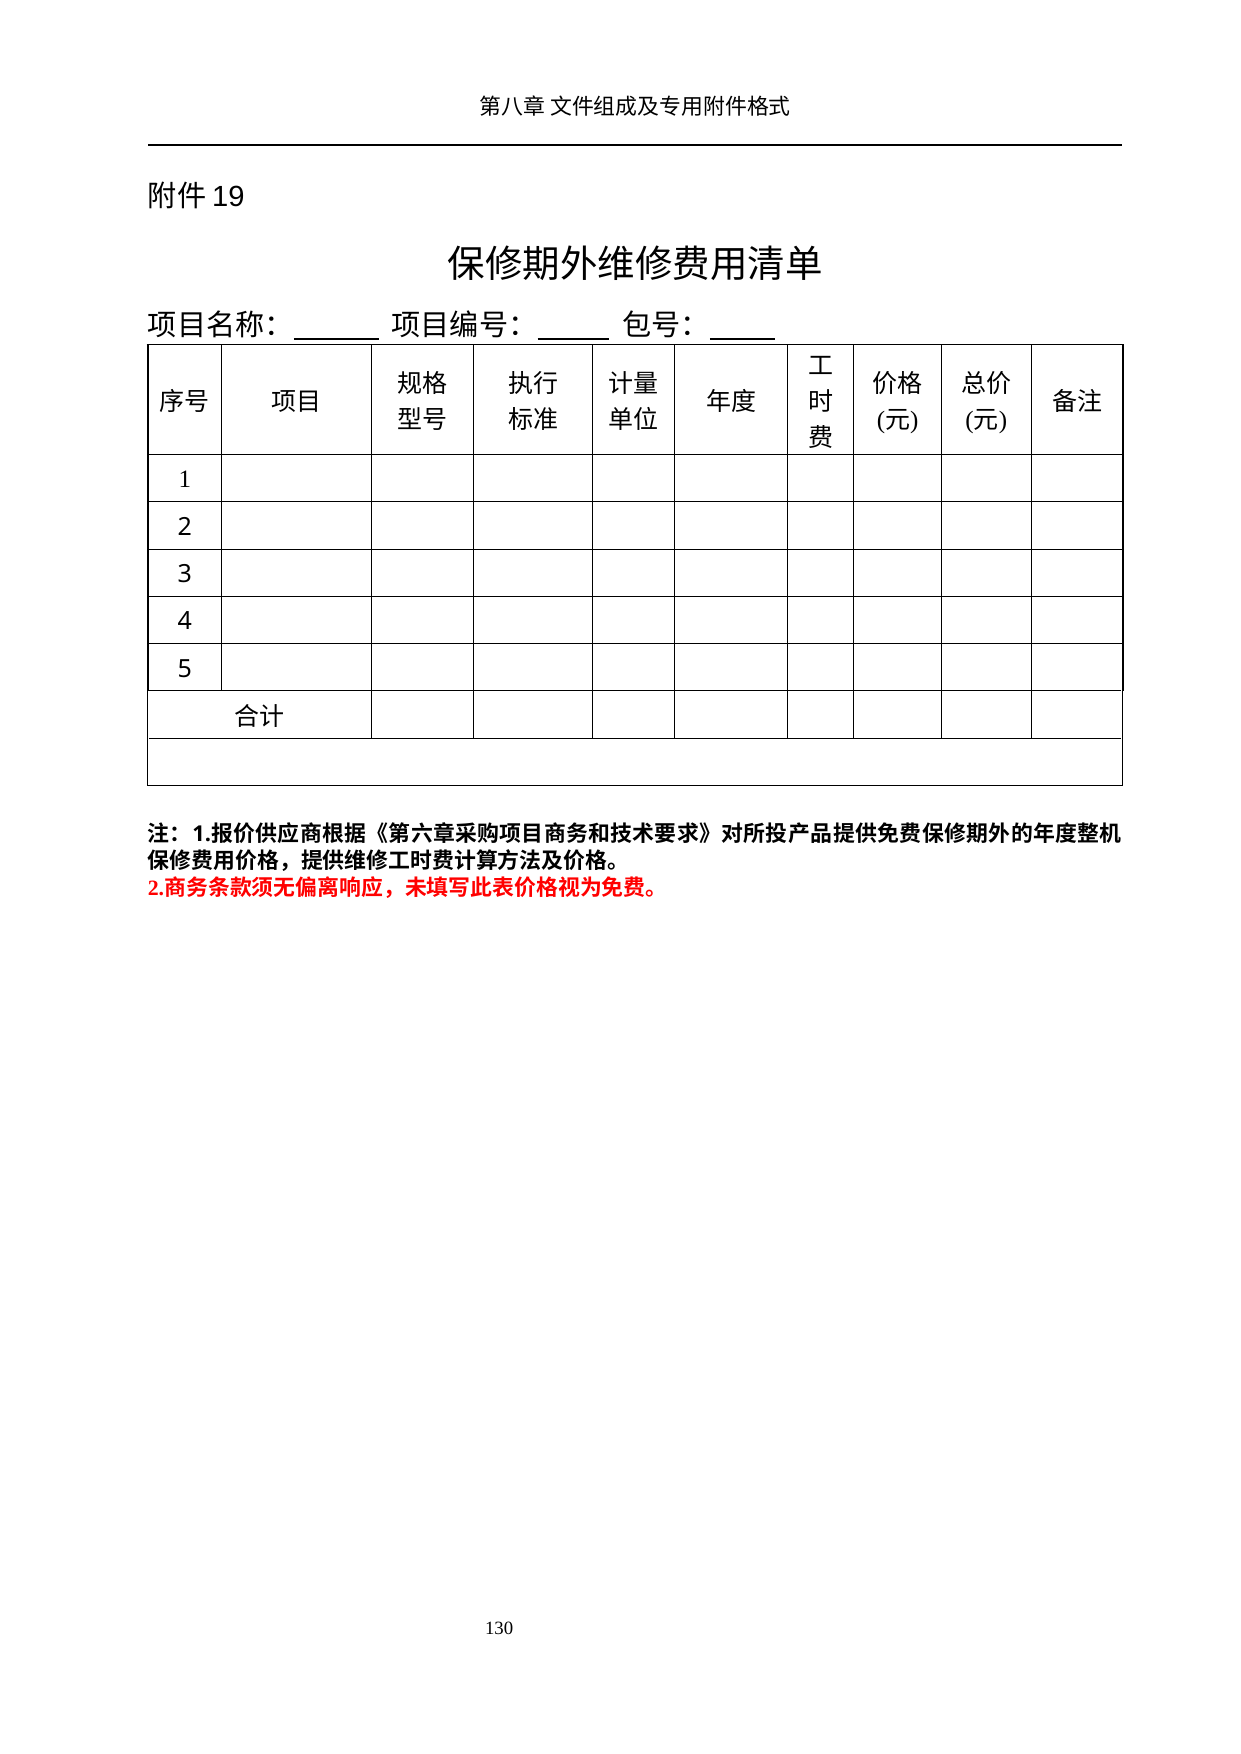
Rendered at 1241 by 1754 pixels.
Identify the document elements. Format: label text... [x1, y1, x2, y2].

table_cell [372, 550, 473, 596]
table_cell [372, 455, 473, 501]
table_cell [942, 644, 1031, 690]
table_cell [788, 550, 853, 596]
table_cell 2 [149, 502, 221, 548]
table_cell [1032, 455, 1122, 501]
table_cell [1032, 550, 1122, 596]
table_cell [854, 455, 941, 501]
table_header 价格 (元) [854, 345, 941, 454]
table_header 工时费 [788, 345, 853, 454]
table_header 年度 [675, 345, 787, 454]
text 保修期外维修费用清单 [148, 231, 1122, 289]
table_cell [942, 691, 1031, 738]
table_cell [148, 738, 1122, 785]
text 2.商务条款须无偏离响应，未填写此表价格视为免费。 [148, 874, 1122, 901]
table_cell [675, 550, 787, 596]
table_cell [372, 691, 473, 738]
table_cell [788, 502, 853, 548]
table_cell [593, 502, 674, 548]
table_cell [942, 597, 1031, 643]
table_cell [372, 597, 473, 643]
table_cell 4 [149, 597, 221, 643]
table_cell [1032, 502, 1122, 548]
table_cell [474, 550, 592, 596]
table_cell [675, 691, 787, 738]
text 项目名称： 项目编号： 包号： [148, 302, 1122, 344]
table_cell 5 [149, 644, 221, 690]
table_cell [942, 550, 1031, 596]
table_cell 1 [149, 455, 221, 501]
table_cell [942, 455, 1031, 501]
table_cell [854, 550, 941, 596]
table_cell [788, 644, 853, 690]
table_cell [1032, 597, 1122, 643]
table_cell [222, 502, 371, 548]
table_header 执行 标准 [474, 345, 592, 454]
table_cell [854, 502, 941, 548]
table_cell [372, 502, 473, 548]
table_cell [854, 644, 941, 690]
table_header 规格 型号 [372, 345, 473, 454]
table_cell [942, 502, 1031, 548]
table_cell [474, 502, 592, 548]
table_header 计量单位 [593, 345, 674, 454]
text 注：1.报价供应商根据《第六章采购项目商务和技术要求》对所投产品提供免费保修期外的年度整机保修费用价格，提供维修工时费计算方法及价格。 [148, 819, 1122, 874]
table_cell [593, 550, 674, 596]
table_cell [593, 691, 674, 738]
table_cell [675, 502, 787, 548]
table_cell [675, 644, 787, 690]
table_cell [222, 597, 371, 643]
table_cell [1032, 644, 1122, 690]
table_cell [854, 597, 941, 643]
table_cell 合计 [148, 691, 371, 738]
table_header 备注 [1032, 345, 1122, 454]
table_cell [593, 597, 674, 643]
subtitle 附件19 [148, 160, 1122, 218]
table_cell [675, 455, 787, 501]
table_cell [675, 597, 787, 643]
table_cell 3 [149, 550, 221, 596]
table_cell [222, 550, 371, 596]
table_header 项目 [222, 345, 371, 454]
table_cell [1032, 690, 1122, 738]
table_cell [854, 691, 941, 738]
table_cell [474, 691, 592, 738]
table_cell [372, 644, 473, 690]
table_cell [788, 455, 853, 501]
table_cell [474, 455, 592, 501]
table_cell [788, 597, 853, 643]
table_cell [593, 455, 674, 501]
table_header 总价(元) [942, 345, 1031, 454]
table_cell [474, 644, 592, 690]
table_cell [593, 644, 674, 690]
table_cell [788, 691, 853, 738]
table_cell [474, 597, 592, 643]
table_cell [222, 644, 371, 690]
table_header 序号 [149, 345, 221, 454]
table_cell [222, 455, 371, 501]
